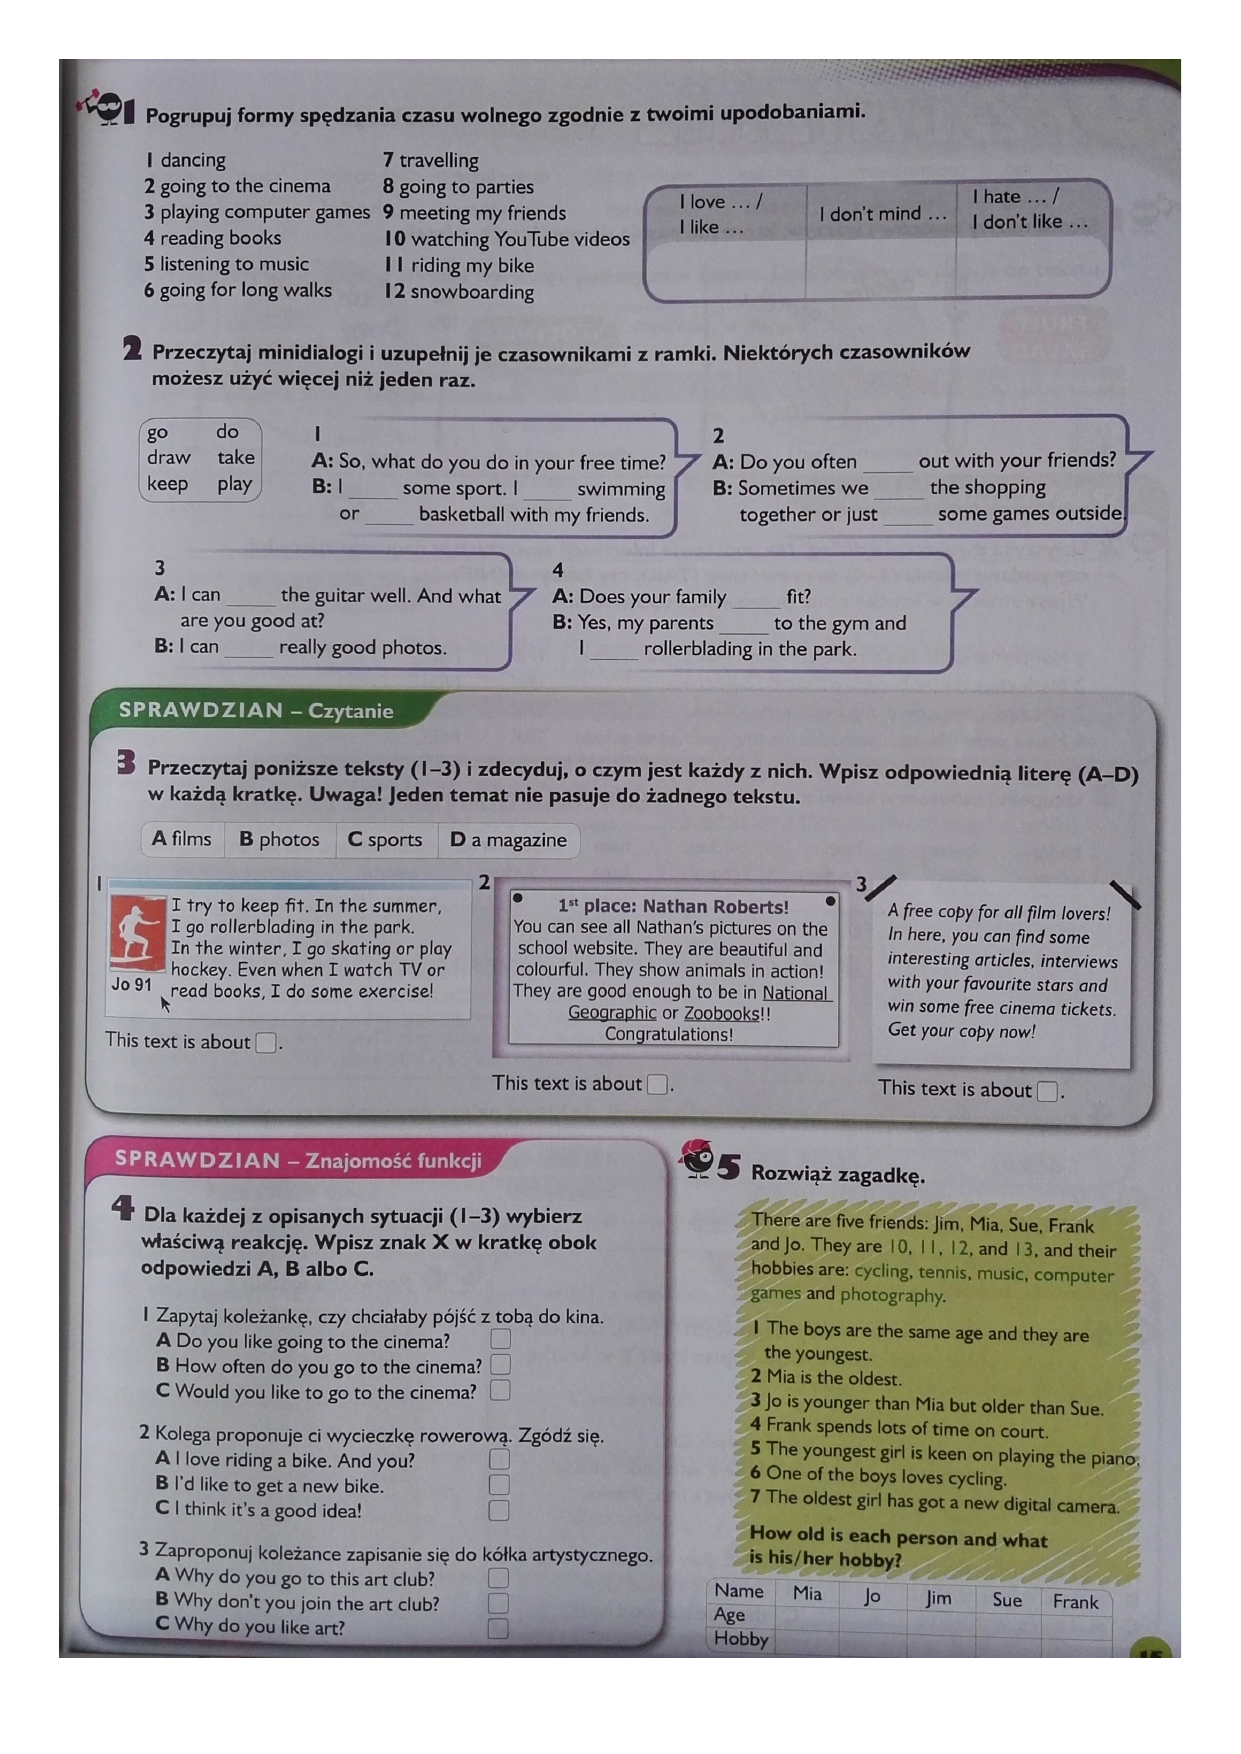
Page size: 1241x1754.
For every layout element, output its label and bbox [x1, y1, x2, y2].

picture [59, 59, 1182, 1658]
